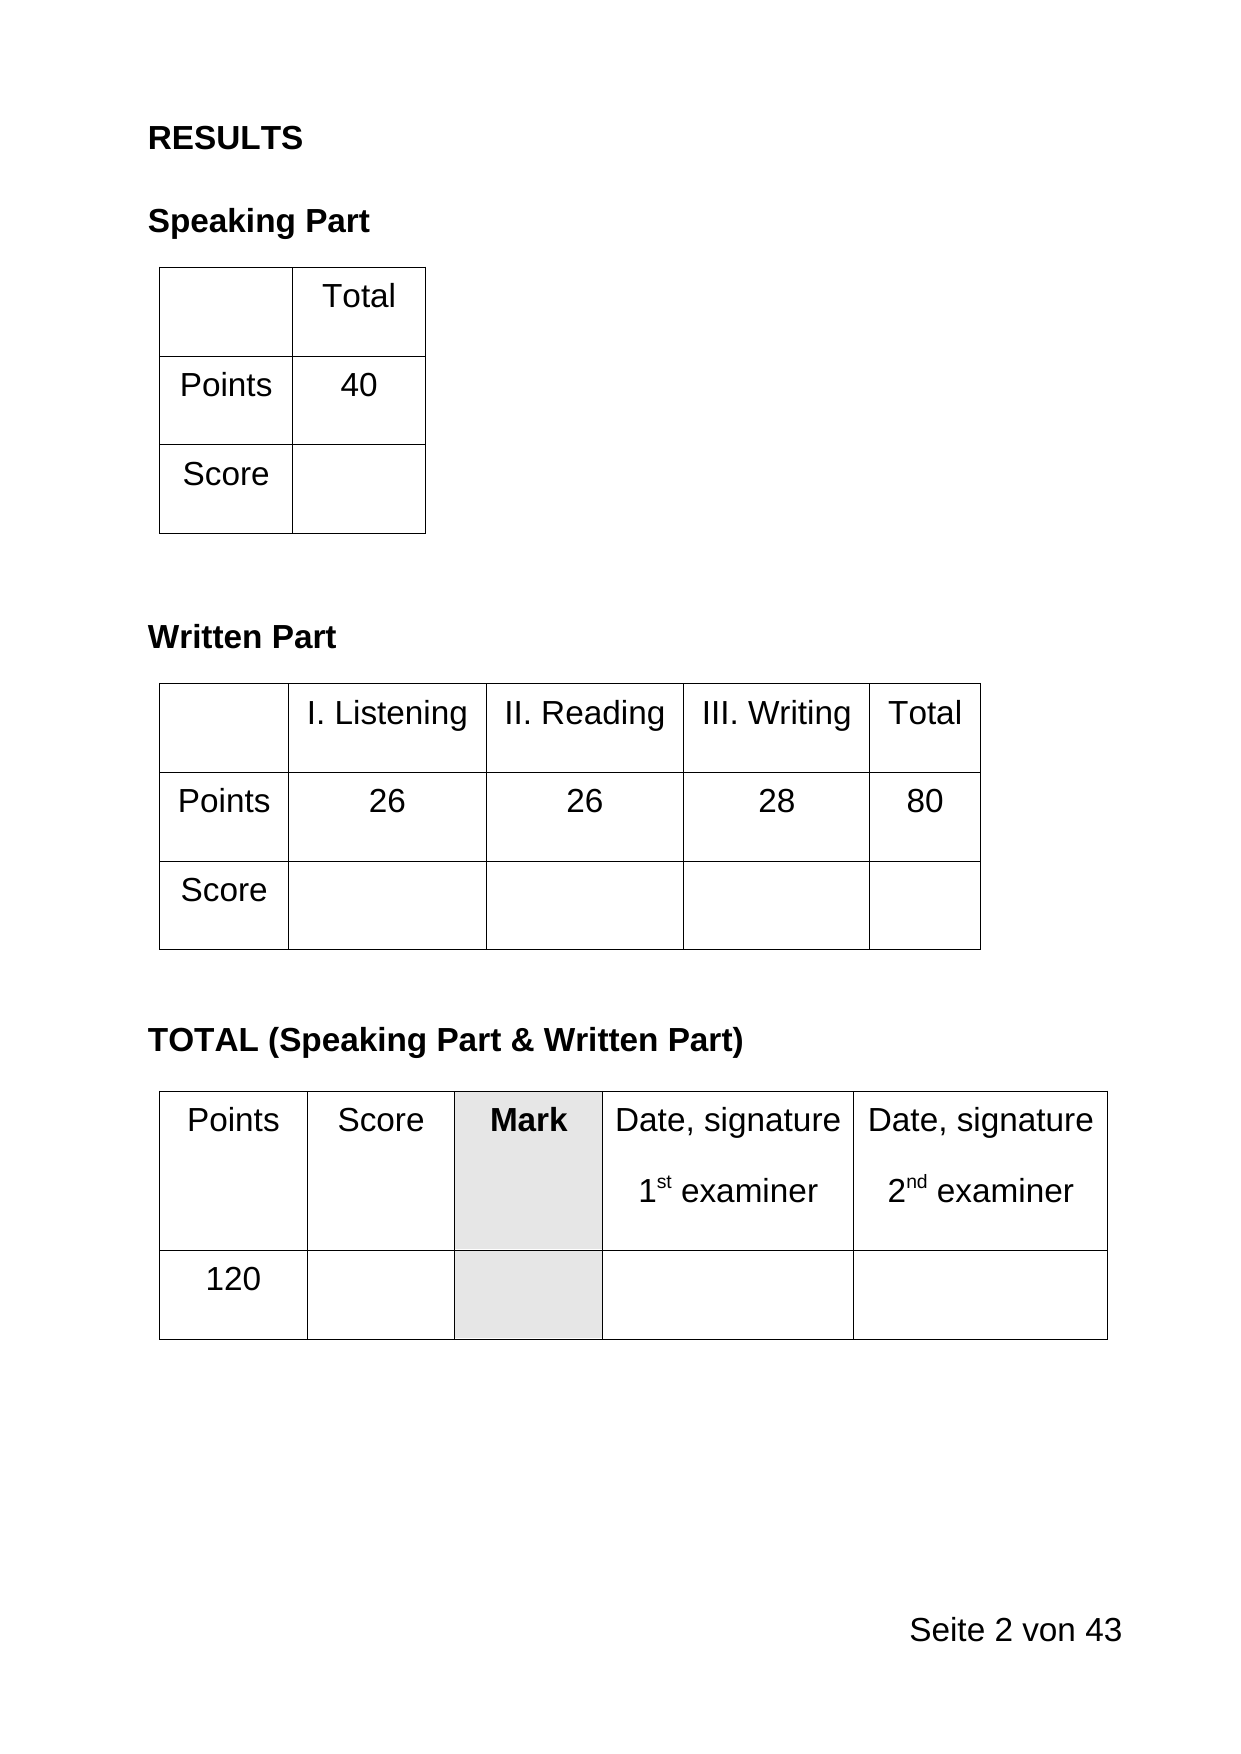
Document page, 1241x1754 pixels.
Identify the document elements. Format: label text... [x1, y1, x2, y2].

table_cell [487, 862, 683, 949]
table_header I. Listening [289, 684, 486, 772]
table_header Mark [455, 1092, 602, 1249]
table_cell Points [160, 773, 288, 861]
table_cell 40 [293, 357, 425, 444]
table_header Date, signature 1st examiner [603, 1092, 853, 1249]
table_cell 28 [684, 773, 869, 861]
table_header Points [160, 1092, 307, 1249]
table_header [160, 684, 288, 772]
text RESULTS [148, 118, 1122, 157]
table_header Total [293, 268, 425, 356]
table_cell Points [160, 357, 292, 444]
table_cell [603, 1251, 853, 1338]
table_header III. Writing [684, 684, 869, 772]
table_cell [684, 862, 869, 949]
table_header II. Reading [487, 684, 683, 772]
text TOTAL (Speaking Part & Written Part) [148, 1021, 1122, 1059]
table_cell 120 [160, 1251, 307, 1338]
table_cell [455, 1251, 602, 1338]
table_cell [293, 445, 425, 533]
table_cell 26 [289, 773, 486, 861]
table_cell [870, 862, 980, 949]
table_cell [289, 862, 486, 949]
table_cell Score [160, 862, 288, 949]
table_header Total [870, 684, 980, 772]
subtitle Written Part [148, 617, 1122, 655]
table_header Date, signature 2nd examiner [854, 1092, 1107, 1249]
table_cell 80 [870, 773, 980, 861]
table_cell [308, 1251, 454, 1338]
table_header [160, 268, 292, 356]
table_header Score [308, 1092, 454, 1249]
table_cell [854, 1251, 1107, 1338]
table_cell 26 [487, 773, 683, 861]
table_cell Score [160, 445, 292, 533]
subtitle Speaking Part [148, 201, 1122, 239]
